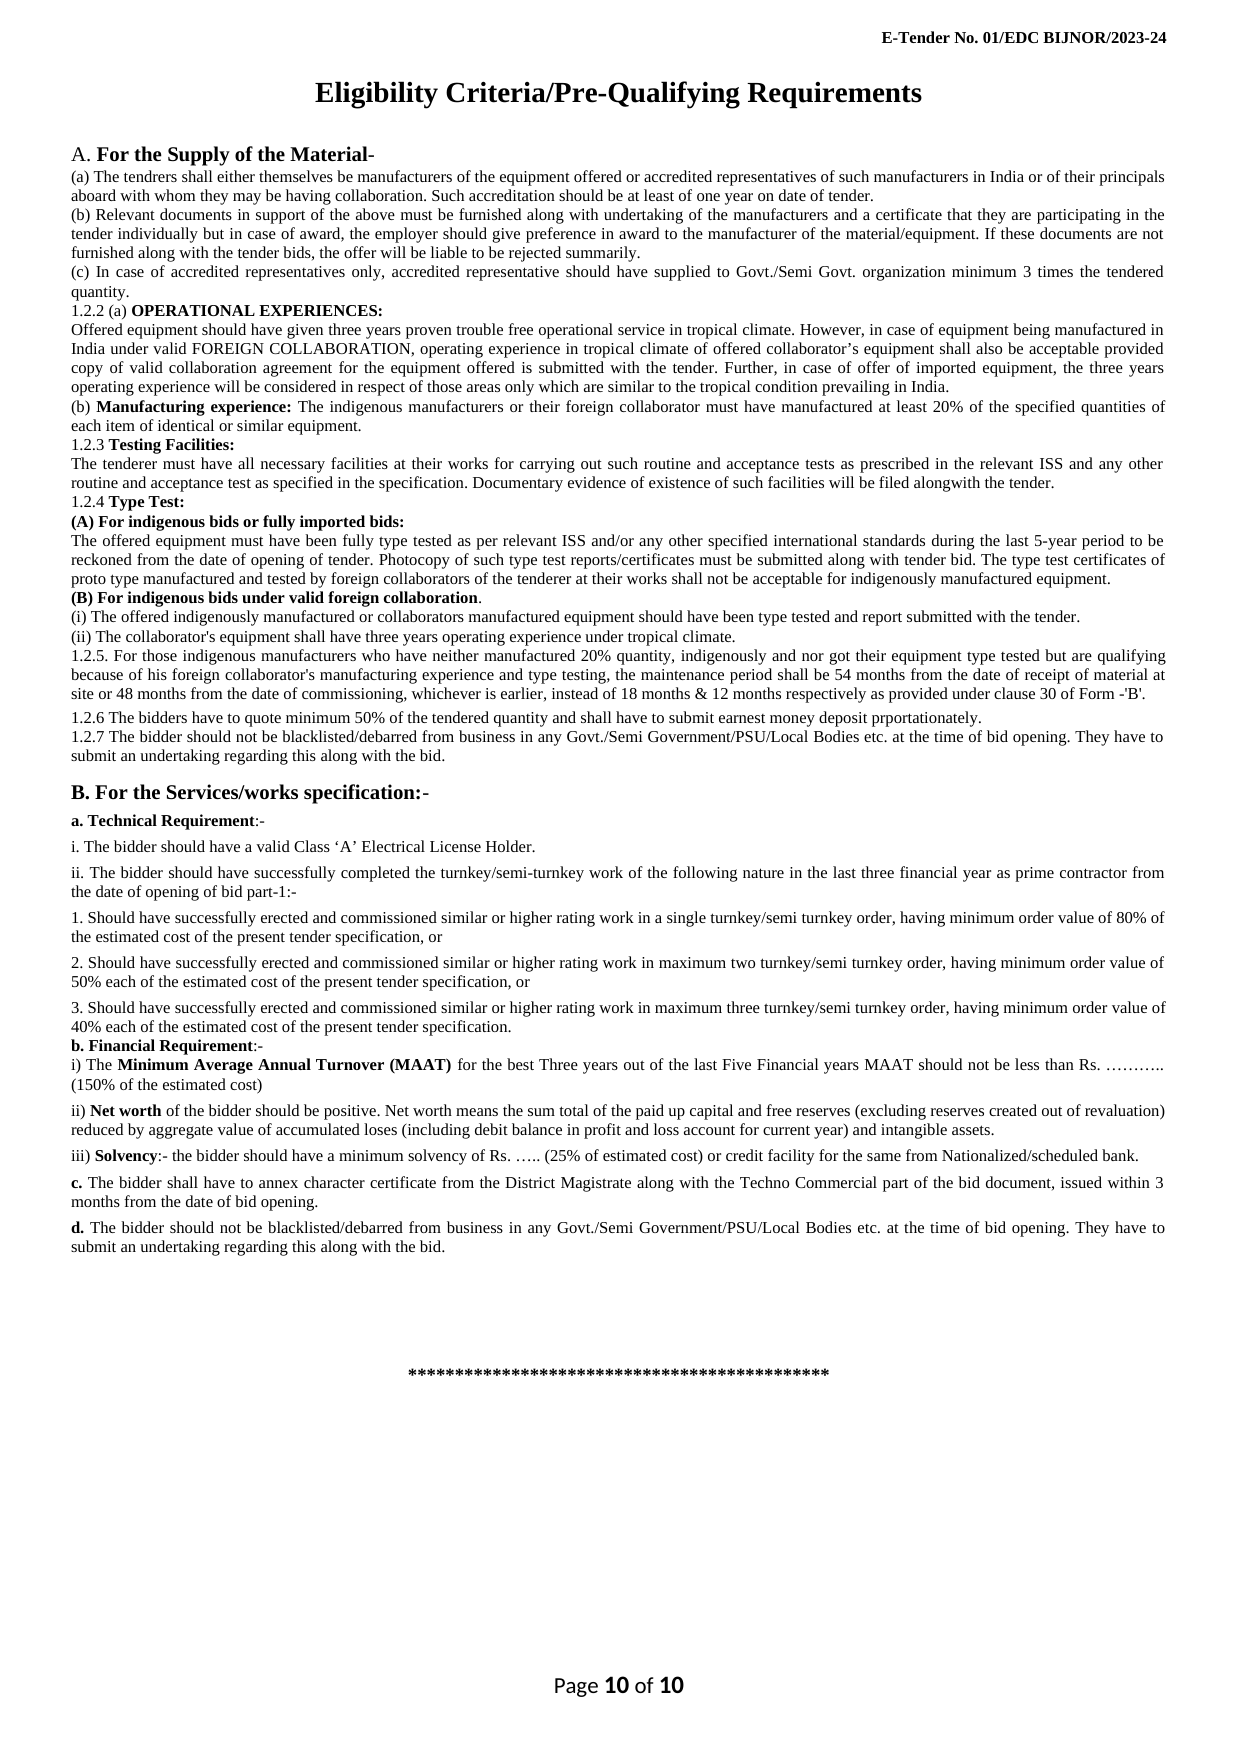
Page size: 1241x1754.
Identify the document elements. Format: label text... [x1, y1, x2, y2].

text a. Technical Requirement:- [71, 811, 1166, 830]
text A. For the Supply of the Material- [71, 142, 1166, 166]
text c. The bidder shall have to annex character certificate from the District Magistrate along with the Techno Commercial part of the bid document, issued within 3 months from the date of bid opening. [71, 1173, 1166, 1211]
text B. For the Services/works specification:- [71, 780, 1166, 804]
text The offered equipment must have been fully type tested as per relevant ISS and/or any other specified international standards during the last 5-year period to be reckoned from the date of opening of tender. Photocopy of such type test reports/certificates must be submitted along with tender bid. The type test certificates of proto type manufactured and tested by foreign collaborators of the tenderer at their works shall not be acceptable for indigenously manufactured equipment. [71, 531, 1166, 588]
text (A) For indigenous bids or fully imported bids: [71, 511, 1166, 531]
text 1.2.6 The bidders have to quote minimum 50% of the tendered quantity and shall have to submit earnest money deposit prportationately. [71, 708, 1166, 727]
text (b) Relevant documents in support of the above must be furnished along with undertaking of the manufacturers and a certificate that they are participating in the tender individually but in case of award, the employer should give preference in award to the manufacturer of the material/equipment. If these documents are not furnished along with the tender bids, the offer will be liable to be rejected summarily. [71, 205, 1166, 262]
text 1.2.5. For those indigenous manufacturers who have neither manufactured 20% quantity, indigenously and nor got their equipment type tested but are qualifying because of his foreign collaborator's manufacturing experience and type testing, the maintenance period shall be 54 months from the date of receipt of material at site or 48 months from the date of commissioning, whichever is earlier, instead of 18 months & 12 months respectively as provided under clause 30 of Form -'B'. [71, 646, 1166, 703]
text d. The bidder should not be blacklisted/debarred from business in any Govt./Semi Government/PSU/Local Bodies etc. at the time of bid opening. They have to submit an undertaking regarding this along with the bid. [71, 1218, 1166, 1256]
text ii. The bidder should have successfully completed the turnkey/semi-turnkey work of the following nature in the last three financial year as prime contractor from the date of opening of bid part-1:- [71, 862, 1166, 901]
text i) The Minimum Average Annual Turnover (MAAT) for the best Three years out of the last Five Financial years MAAT should not be less than Rs. ……….. (150% of the estimated cost) [71, 1055, 1166, 1093]
text ********************************************* [71, 1364, 1166, 1386]
text i. The bidder should have a valid Class ‘A’ Electrical License Holder. [71, 836, 1166, 856]
text (B) For indigenous bids under valid foreign collaboration. [71, 588, 1166, 607]
text 1. Should have successfully erected and commissioned similar or higher rating work in a single turnkey/semi turnkey order, having minimum order value of 80% of the estimated cost of the present tender specification, or [71, 907, 1166, 946]
text 1.2.3 Testing Facilities: [71, 435, 1166, 454]
text Eligibility Criteria/Pre-Qualifying Requirements [71, 75, 1166, 109]
text (ii) The collaborator's equipment shall have three years operating experience under tropical climate. [71, 626, 1166, 646]
text 1.2.2 (a) OPERATIONAL EXPERIENCES: [71, 301, 1166, 320]
text b. Financial Requirement:- [71, 1036, 1166, 1055]
text The tenderer must have all necessary facilities at their works for carrying out such routine and acceptance tests as prescribed in the relevant ISS and any other routine and acceptance test as specified in the specification. Documentary evidence of existence of such facilities will be filed alongwith the tender. [71, 454, 1166, 492]
text Offered equipment should have given three years proven trouble free operational service in tropical climate. However, in case of equipment being manufactured in India under valid FOREIGN COLLABORATION, operating experience in tropical climate of offered collaborator’s equipment shall also be acceptable provided copy of valid collaboration agreement for the equipment offered is submitted with the tender. Further, in case of offer of imported equipment, the three years operating experience will be considered in respect of those areas only which are similar to the tropical condition prevailing in India. [71, 320, 1166, 396]
text iii) Solvency:- the bidder should have a minimum solvency of Rs. ….. (25% of estimated cost) or credit facility for the same from Nationalized/scheduled bank. [71, 1146, 1166, 1165]
text (c) In case of accredited representatives only, accredited representative should have supplied to Govt./Semi Govt. organization minimum 3 times the tendered quantity. [71, 262, 1166, 301]
text 1.2.7 The bidder should not be blacklisted/debarred from business in any Govt./Semi Government/PSU/Local Bodies etc. at the time of bid opening. They have to submit an undertaking regarding this along with the bid. [71, 727, 1166, 765]
text (a) The tendrers shall either themselves be manufacturers of the equipment offered or accredited representatives of such manufacturers in India or of their principals aboard with whom they may be having collaboration. Such accreditation should be at least of one year on date of tender. [71, 166, 1166, 205]
text 2. Should have successfully erected and commissioned similar or higher rating work in maximum two turnkey/semi turnkey order, having minimum order value of 50% each of the estimated cost of the present tender specification, or [71, 953, 1166, 991]
text (i) The offered indigenously manufactured or collaborators manufactured equipment should have been type tested and report submitted with the tender. [71, 607, 1166, 626]
text (b) Manufacturing experience: The indigenous manufacturers or their foreign collaborator must have manufactured at least 20% of the specified quantities of each item of identical or similar equipment. [71, 396, 1166, 435]
text 1.2.4 Type Test: [71, 492, 1166, 511]
text ii) Net worth of the bidder should be positive. Net worth means the sum total of the paid up capital and free reserves (excluding reserves created out of revaluation) reduced by aggregate value of accumulated loses (including debit balance in profit and loss account for current year) and intangible assets. [71, 1101, 1166, 1139]
text 3. Should have successfully erected and commissioned similar or higher rating work in maximum three turnkey/semi turnkey order, having minimum order value of 40% each of the estimated cost of the present tender specification. [71, 998, 1166, 1036]
